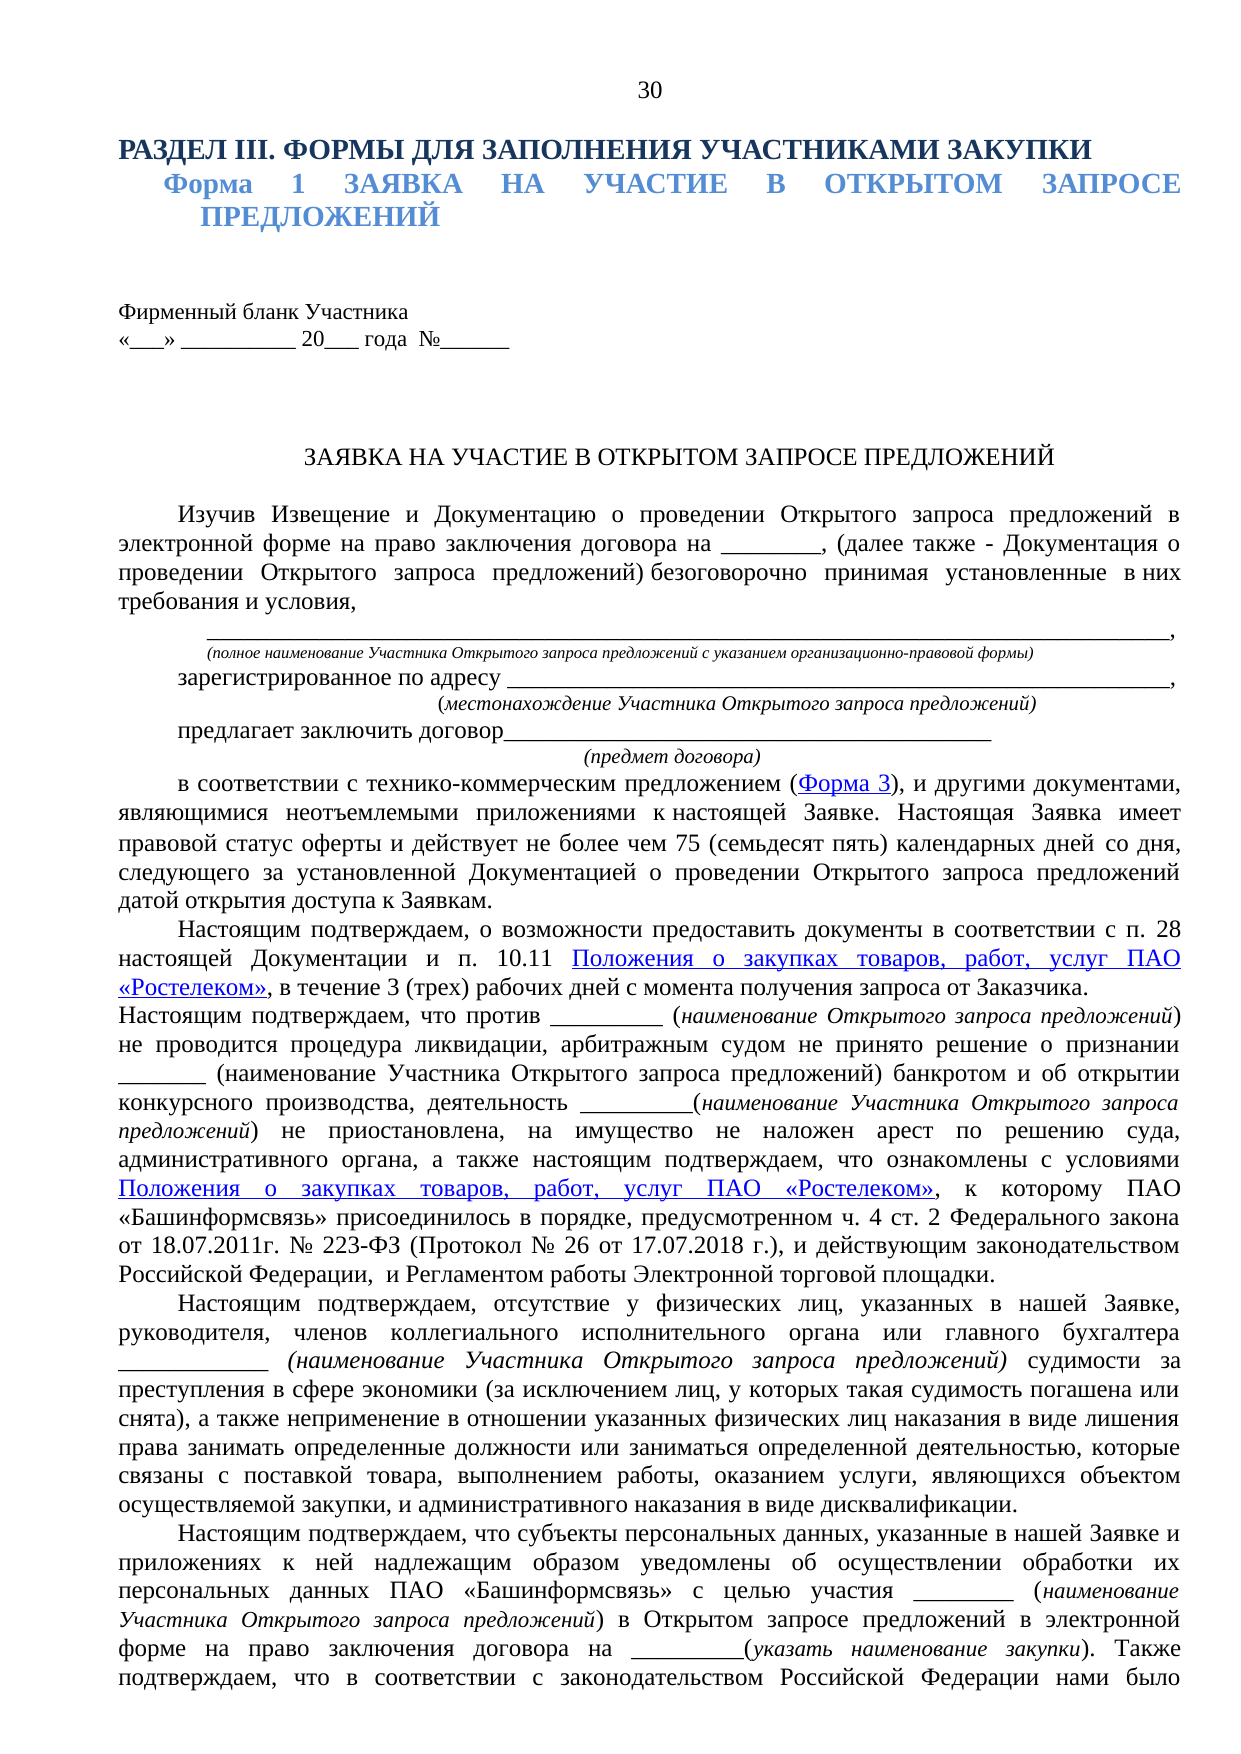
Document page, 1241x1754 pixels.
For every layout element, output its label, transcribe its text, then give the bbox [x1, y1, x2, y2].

text Настоящим подтверждаем, отсутствие у физических лиц, указанных в нашей Заявке, руководителя, членов коллегиального исполнительного органа или главного бухгалтера ____________ (наименование Участника Открытого запроса предложений) судимости за преступления в сфере экономики (за исключением лиц, у которых такая судимость погашена или снята), а также неприменение в отношении указанных физических лиц наказания в виде лишения права занимать определенные должности или заниматься определенной деятельностью, которые связаны с поставкой товара, выполнением работы, оказанием услуги, являющихся объектом осуществляемой закупки, и административного наказания в виде дисквалификации. [118, 1288, 1181, 1518]
text (местонахождение Участника Открытого запроса предложений) [118, 691, 1181, 715]
text «___» __________ 20___ года №______ [118, 325, 1181, 351]
text Изучив Извещение и Документацию о проведении Открытого запроса предложений в электронной форме на право заключения договора на ________, (далее также - Документация о проведении Открытого запроса предложений) безоговорочно принимая установленные в них требования и условия, [118, 499, 1181, 614]
text предлагает заключить договор_______________________________________ [118, 715, 1181, 744]
text Форма 1 ЗАЯВКА НА УЧАСТИЕ В ОТКРЫТОМ ЗАПРОСЕ ПРЕДЛОЖЕНИЙ [163, 166, 1181, 233]
text зарегистрированное по адресу _____________________________________________________, [118, 662, 1181, 691]
text (предмет договора) [118, 744, 1181, 768]
text _____________________________________________________________________________, (полное наименование Участника Открытого запроса предложений с указанием организационно-правовой формы) [207, 614, 1181, 662]
text Настоящим подтверждаем, о возможности предоставить документы в соответствии с п. 28 настоящей Документации и п. 10.11 Положения о закупках товаров, работ, услуг ПАО «Ростелеком», в течение 3 (трех) рабочих дней с момента получения запроса от Заказчика. [118, 914, 1181, 1001]
text в соответствии с технико-коммерческим предложением (Форма 3), и другими документами, являющимися неотъемлемыми приложениями к настоящей Заявке. Настоящая Заявка имеет правовой статус оферты и действует не более чем 75 (семьдесят пять) календарных дней со дня, следующего за установленной Документацией о проведении Открытого запроса предложений датой открытия доступа к Заявкам. [118, 768, 1181, 914]
text РАЗДЕЛ III. ФОРМЫ ДЛЯ ЗАПОЛНЕНИЯ УЧАСТНИКАМИ ЗАКУПКИ [118, 132, 1181, 166]
text Фирменный бланк Участника [118, 298, 1181, 325]
text ЗАЯВКА НА УЧАСТИЕ В ОТКРЫТОМ ЗАПРОСЕ ПРЕДЛОЖЕНИЙ [118, 442, 1181, 471]
text Настоящим подтверждаем, что против _________ (наименование Открытого запроса предложений) не проводится процедура ликвидации, арбитражным судом не принято решение о признании _______ (наименование Участника Открытого запроса предложений) банкротом и об открытии конкурсного производства, деятельность _________(наименование Участника Открытого запроса предложений) не приостановлена, на имущество не наложен арест по решению суда, административного органа, а также настоящим подтверждаем, что ознакомлены с условиями Положения о закупках товаров, работ, услуг ПАО «Ростелеком», к которому ПАО «Башинформсвязь» присоединилось в порядке, предусмотренном ч. 4 ст. 2 Федерального закона от 18.07.2011г. № 223-ФЗ (Протокол № 26 от 17.07.2018 г.), и действующим законодательством Российской Федерации, и Регламентом работы Электронной торговой площадки. [118, 1001, 1181, 1288]
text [118, 1518, 1181, 1691]
